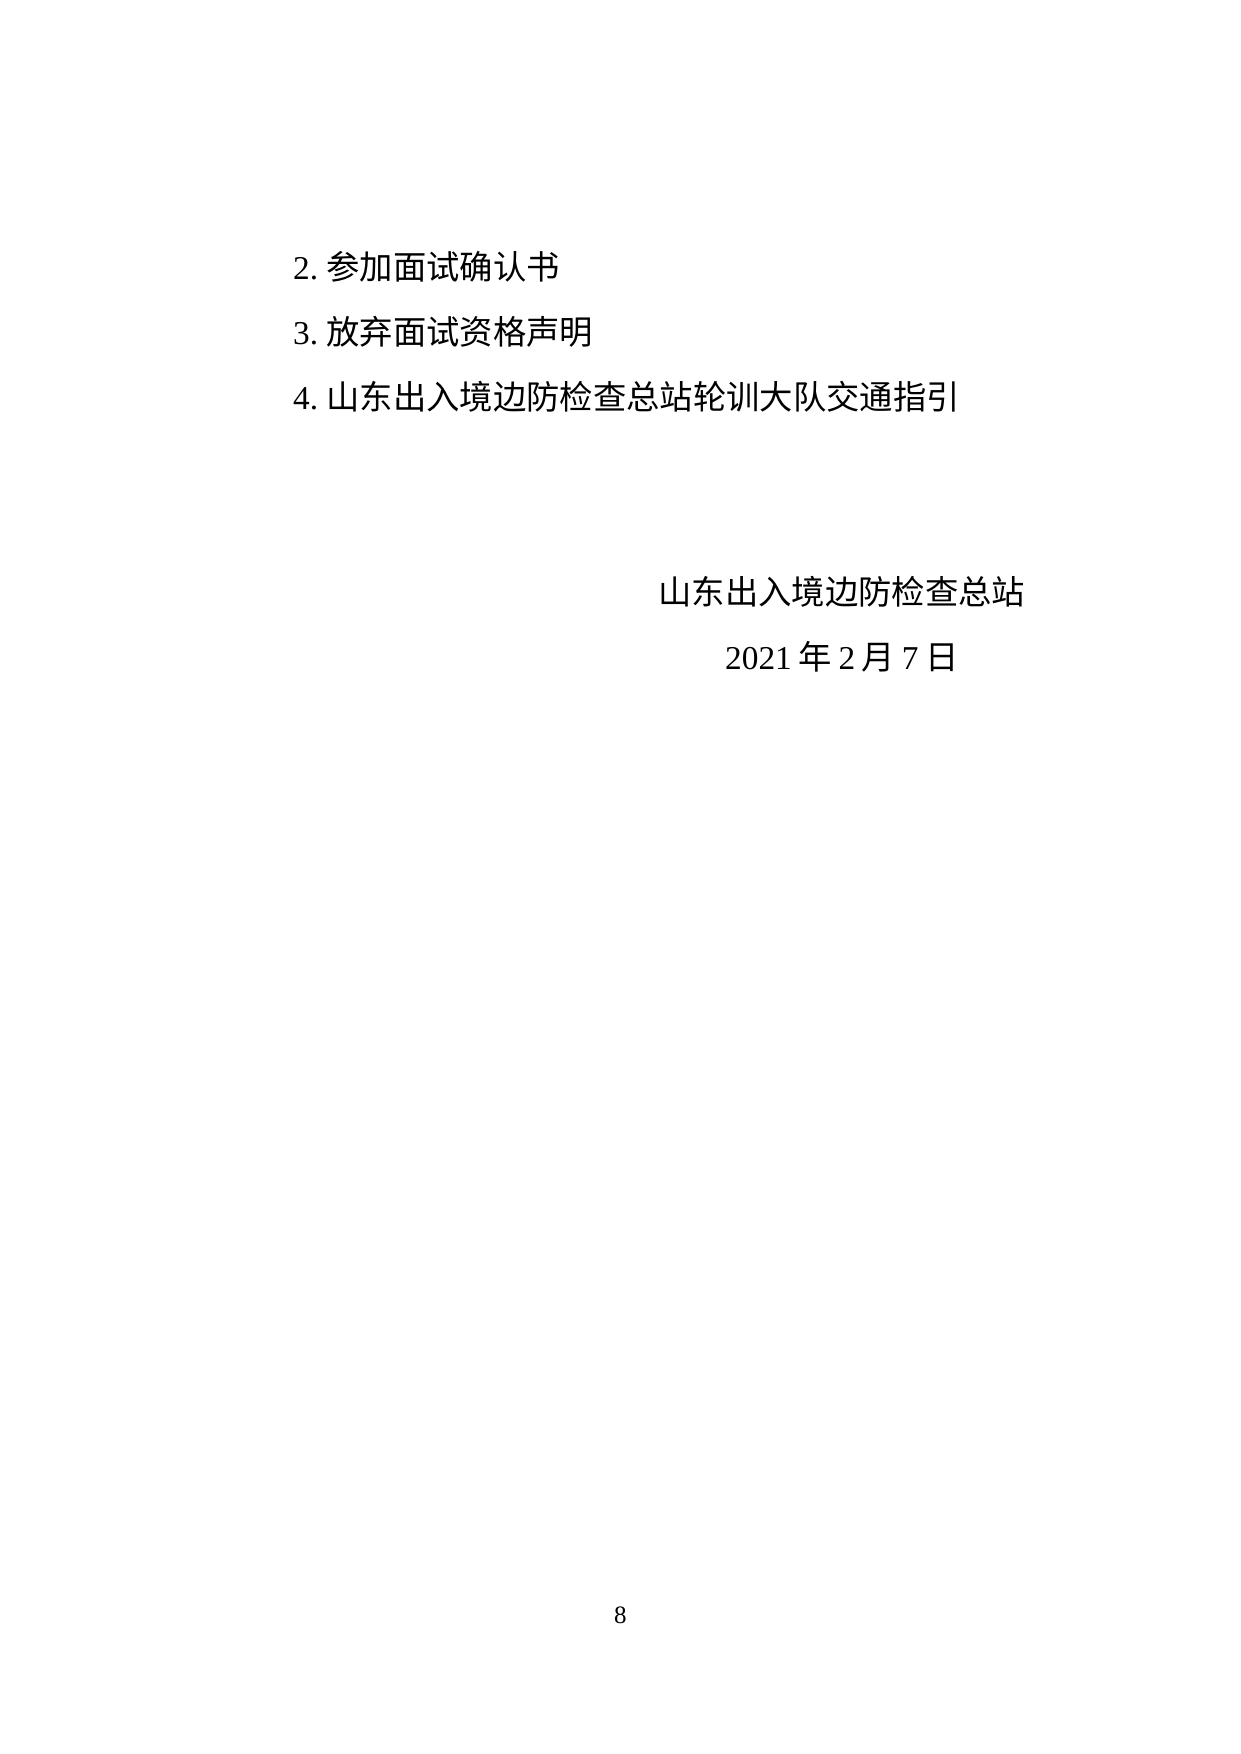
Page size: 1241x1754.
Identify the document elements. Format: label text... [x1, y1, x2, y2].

text 3. 放弃面试资格声明 [159, 298, 1081, 363]
text 4. 山东出入境边防检查总站轮训大队交通指引 [159, 363, 1081, 428]
text 2. 参加面试确认书 [159, 233, 1081, 298]
text 山东出入境边防检查总站 [159, 558, 1081, 623]
text 2021年2月7日 [159, 623, 1081, 688]
